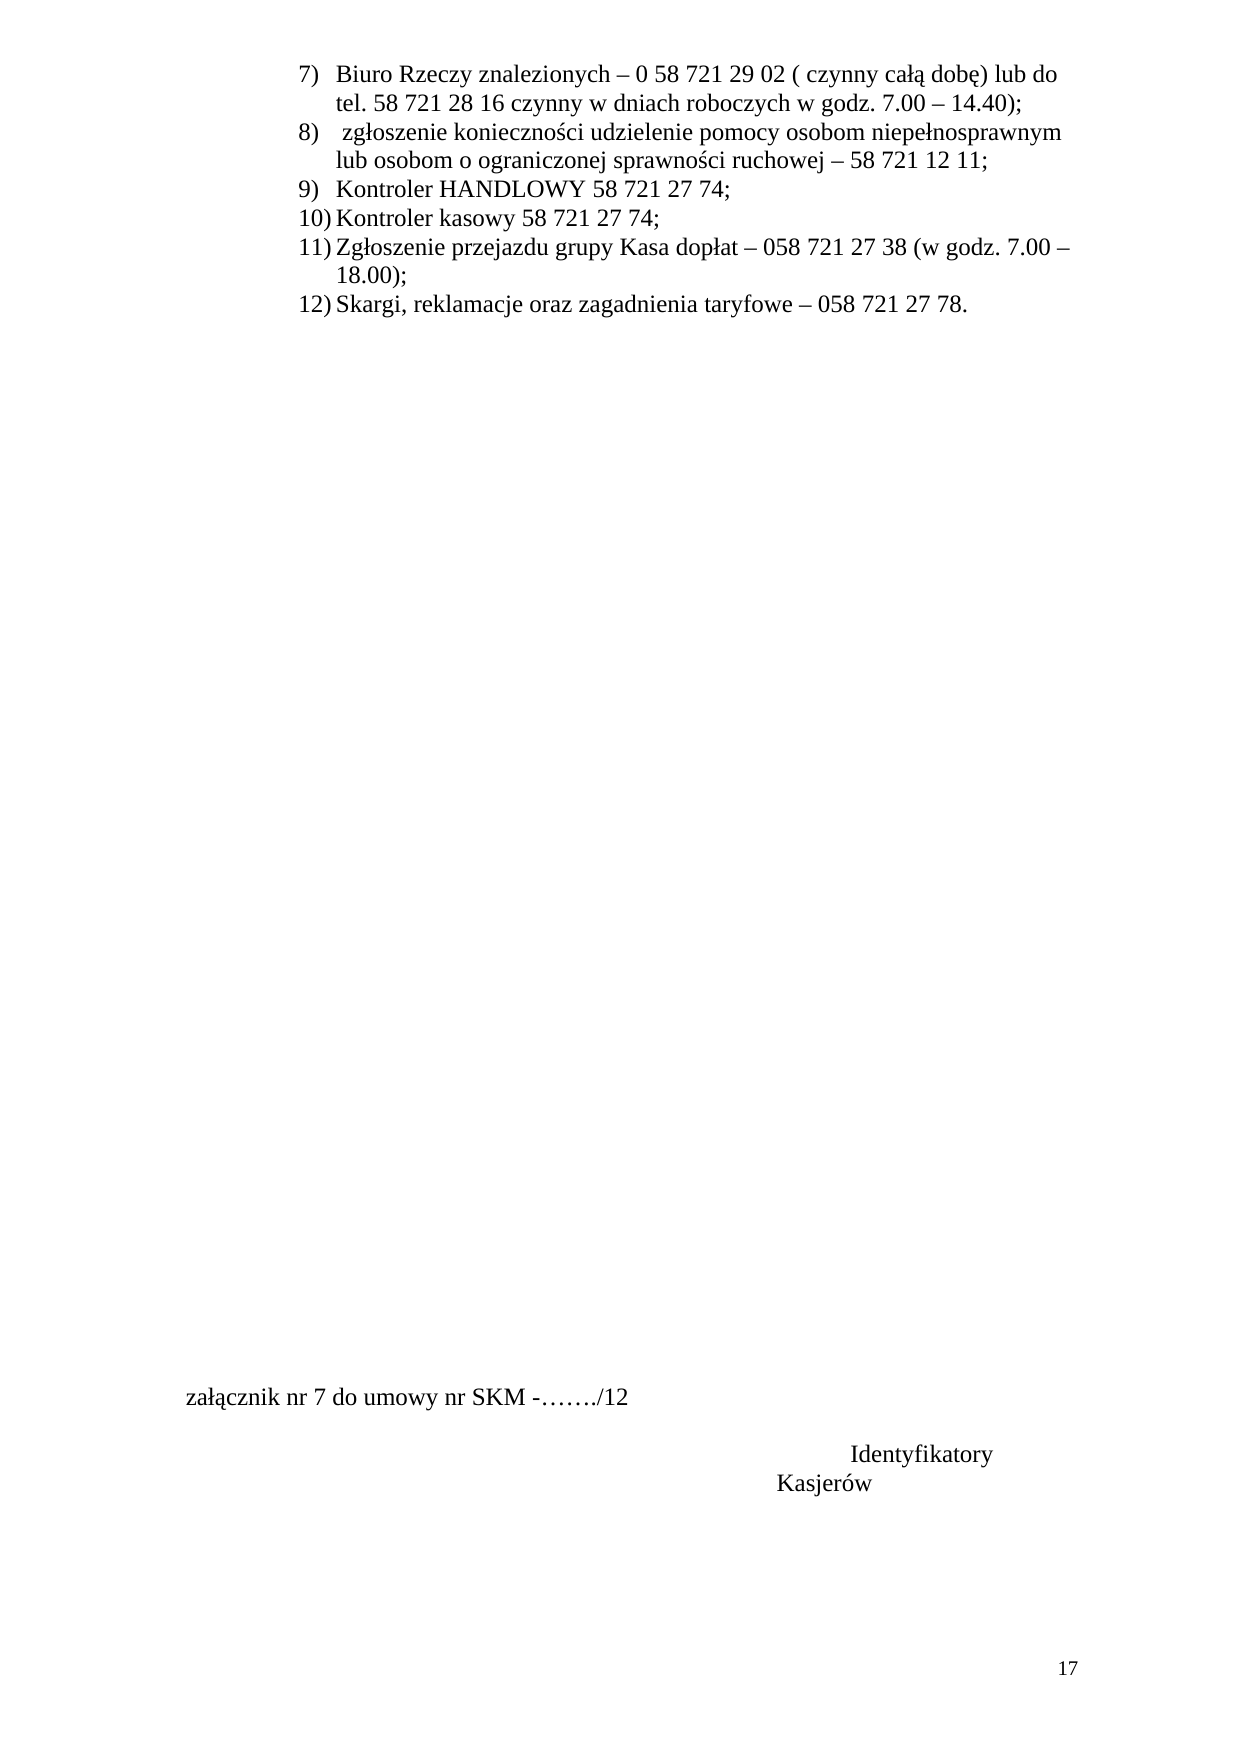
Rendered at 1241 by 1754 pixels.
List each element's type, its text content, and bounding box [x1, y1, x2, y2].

list Zgłoszenie przejazdu grupy Kasa dopłat – 058 721 27 38 (w godz. 7.00 – 18.00); [298, 232, 1078, 289]
list zgłoszenie konieczności udzielenie pomocy osobom niepełnosprawnym lub osobom o ograniczonej sprawności ruchowej – 58 721 12 11; [298, 117, 1078, 174]
list Biuro Rzeczy znalezionych – 0 58 721 29 02 ( czynny całą dobę) lub do tel. 58 721 28 16 czynny w dniach roboczych w godz. 7.00 – 14.40); [298, 59, 1078, 117]
text Identyfikatory Kasjerów [776, 1439, 1078, 1497]
list Kontroler HANDLOWY 58 721 27 74; [298, 174, 1078, 203]
text załącznik nr 7 do umowy nr SKM -……./12 [186, 1382, 1078, 1410]
list Skargi, reklamacje oraz zagadnienia taryfowe – 058 721 27 78. [298, 289, 1078, 318]
list Kontroler kasowy 58 721 27 74; [298, 203, 1078, 232]
